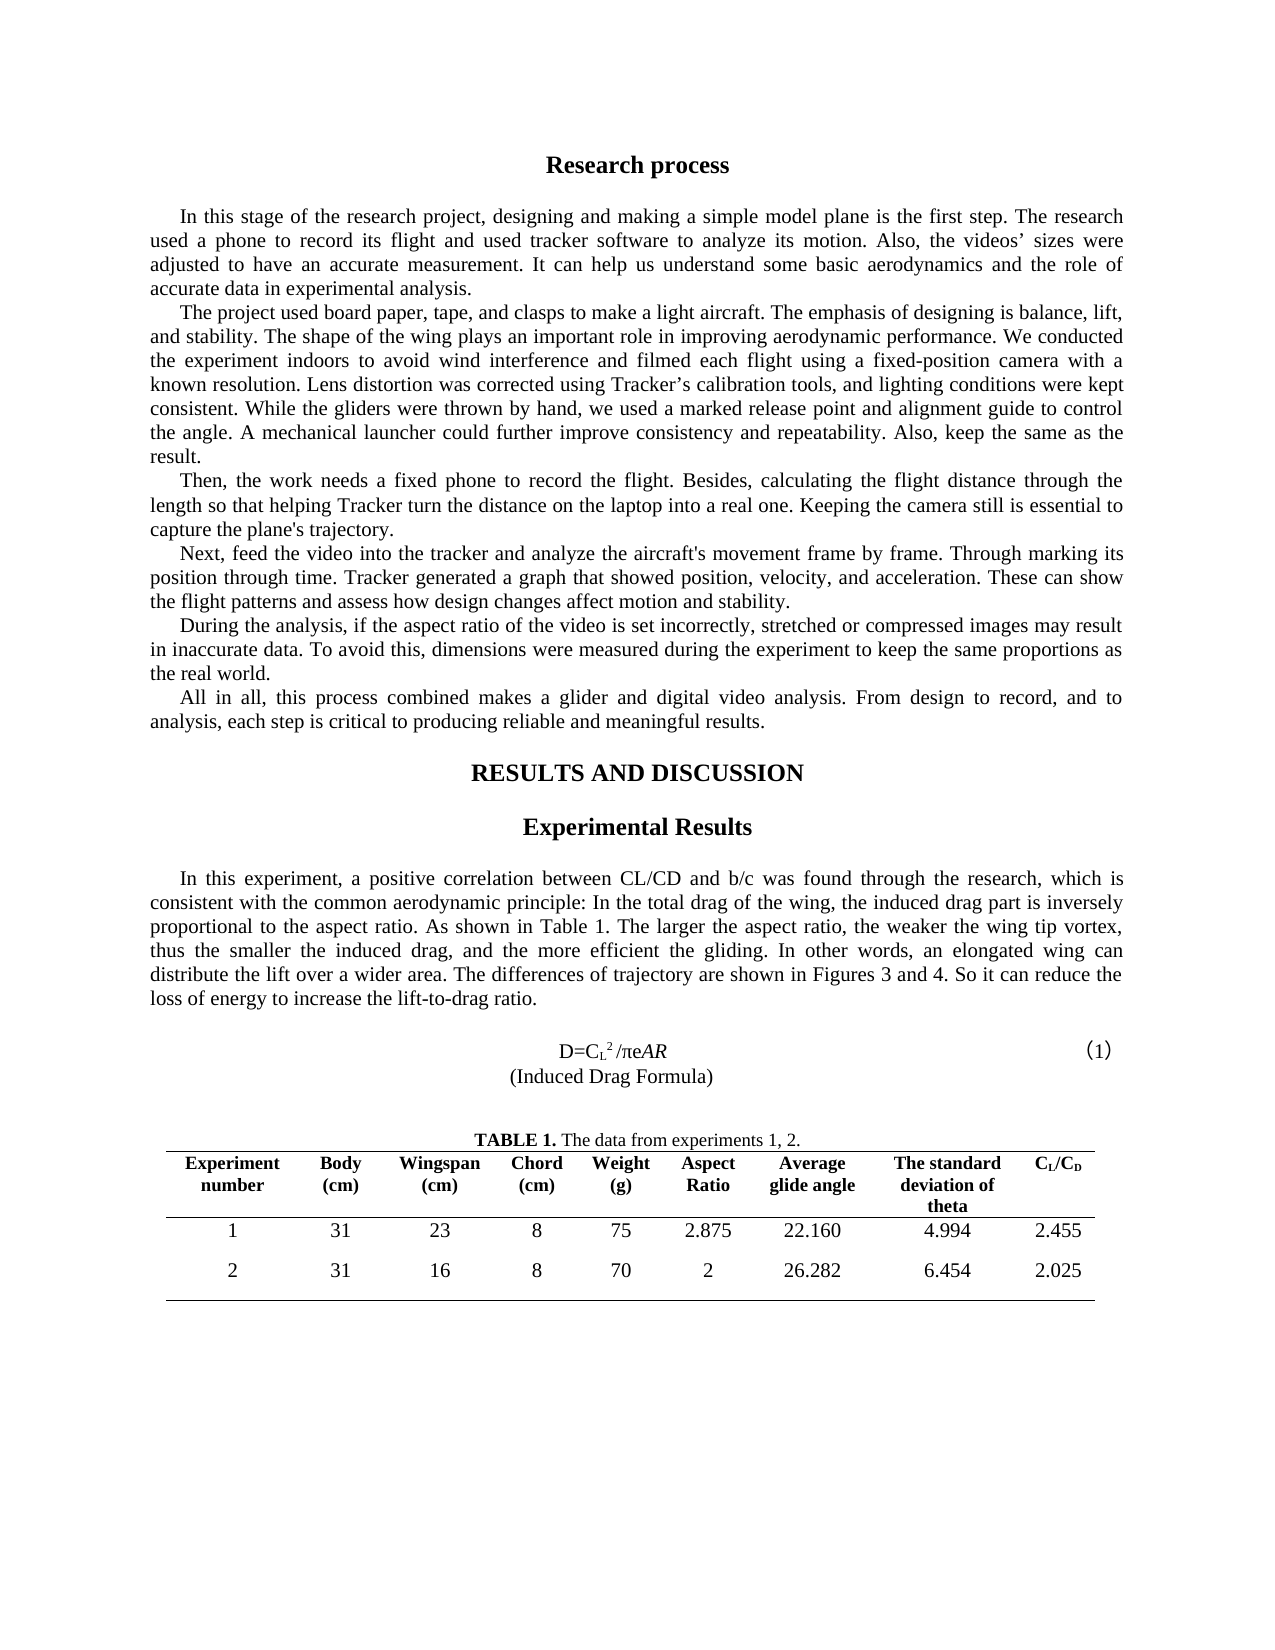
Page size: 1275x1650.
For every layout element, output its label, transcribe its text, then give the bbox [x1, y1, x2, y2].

subtitle Experimental Results [150, 812, 1125, 841]
table_header Weight (g) [577, 1152, 665, 1217]
table_cell 75 [577, 1218, 665, 1258]
text All in all, this process combined makes a glider and digital video analysis. From design to record, and to analysis, each step is critical to producing reliable and meaningful results. [150, 685, 1125, 733]
table_cell 8 [497, 1218, 577, 1258]
table_cell 2.455 [1021, 1218, 1095, 1258]
table_header Body (cm) [299, 1152, 382, 1217]
table_cell 2.025 [1021, 1258, 1095, 1300]
table_cell 4.994 [874, 1218, 1021, 1258]
table_header Aspect Ratio [665, 1152, 751, 1217]
text Then, the work needs a fixed phone to record the flight. Besides, calculating the flight distance through the length so that helping Tracker turn the distance on the laptop into a real one. Keeping the camera still is essential to capture the plane's trajectory. [150, 468, 1125, 541]
subtitle RESULTS AND DISCUSSION [150, 758, 1125, 787]
subtitle Research process [150, 150, 1125, 179]
text During the analysis, if the aspect ratio of the video is set incorrectly, stretched or compressed images may result in inaccurate data. To avoid this, dimensions were measured during the experiment to keep the same proportions as the real world. [150, 613, 1125, 685]
table_cell 31 [299, 1218, 382, 1258]
table_header CL/CD [1021, 1152, 1095, 1217]
table_header Experiment number [166, 1152, 299, 1217]
text The project used board paper, tape, and clasps to make a light aircraft. The emphasis of designing is balance, lift, and stability. The shape of the wing plays an important role in improving aerodynamic performance. We conducted the experiment indoors to avoid wind interference and filmed each flight using a fixed-position camera with a known resolution. Lens distortion was corrected using Tracker’s calibration tools, and lighting conditions were kept consistent. While the gliders were thrown by hand, we used a marked release point and alignment guide to control the angle. A mechanical launcher could further improve consistency and repeatability. Also, keep the same as the result. [150, 300, 1125, 468]
table_cell 26.282 [751, 1258, 873, 1300]
table_cell 16 [383, 1258, 497, 1300]
table_header The standard deviation of theta [874, 1152, 1021, 1217]
text In this experiment, a positive correlation between CL/CD and b/c was found through the research, which is consistent with the common aerodynamic principle: In the total drag of the wing, the induced drag part is inversely proportional to the aspect ratio. As shown in Table 1. The larger the aspect ratio, the weaker the wing tip vortex, thus the smaller the induced drag, and the more efficient the gliding. In other words, an elongated wing can distribute the lift over a wider area. The differences of trajectory are shown in Figures 3 and 4. So it can reduce the loss of energy to increase the lift-to-drag ratio. [150, 866, 1125, 1010]
table_cell 2 [665, 1258, 751, 1300]
table_cell 22.160 [751, 1218, 873, 1258]
text In this stage of the research project, designing and making a simple model plane is the first step. The research used a phone to record its flight and used tracker software to analyze its motion. Also, the videos’ sizes were adjusted to have an accurate measurement. It can help us understand some basic aerodynamics and the role of accurate data in experimental analysis. [150, 204, 1125, 300]
table_cell 2 [166, 1258, 299, 1300]
table_cell 31 [299, 1258, 382, 1300]
table_cell 23 [383, 1218, 497, 1258]
table_cell 6.454 [874, 1258, 1021, 1300]
text (Induced Drag Formula) [150, 1064, 1125, 1088]
table_header Chord (cm) [497, 1152, 577, 1217]
table_cell 1 [166, 1218, 299, 1258]
text TABLE 1. The data from experiments 1, 2. [150, 1129, 1125, 1151]
table_cell 70 [577, 1258, 665, 1300]
table_cell 2.875 [665, 1218, 751, 1258]
table_cell 8 [497, 1258, 577, 1300]
table_header Average glide angle [751, 1152, 873, 1217]
text Next, feed the video into the tracker and analyze the aircraft's movement frame by frame. Through marking its position through time. Tracker generated a graph that showed position, velocity, and acceleration. These can show the flight patterns and assess how design changes affect motion and stability. [150, 541, 1125, 613]
table_header Wingspan (cm) [383, 1152, 497, 1217]
text D=CL2 /πeAR （1） [150, 1034, 1125, 1064]
